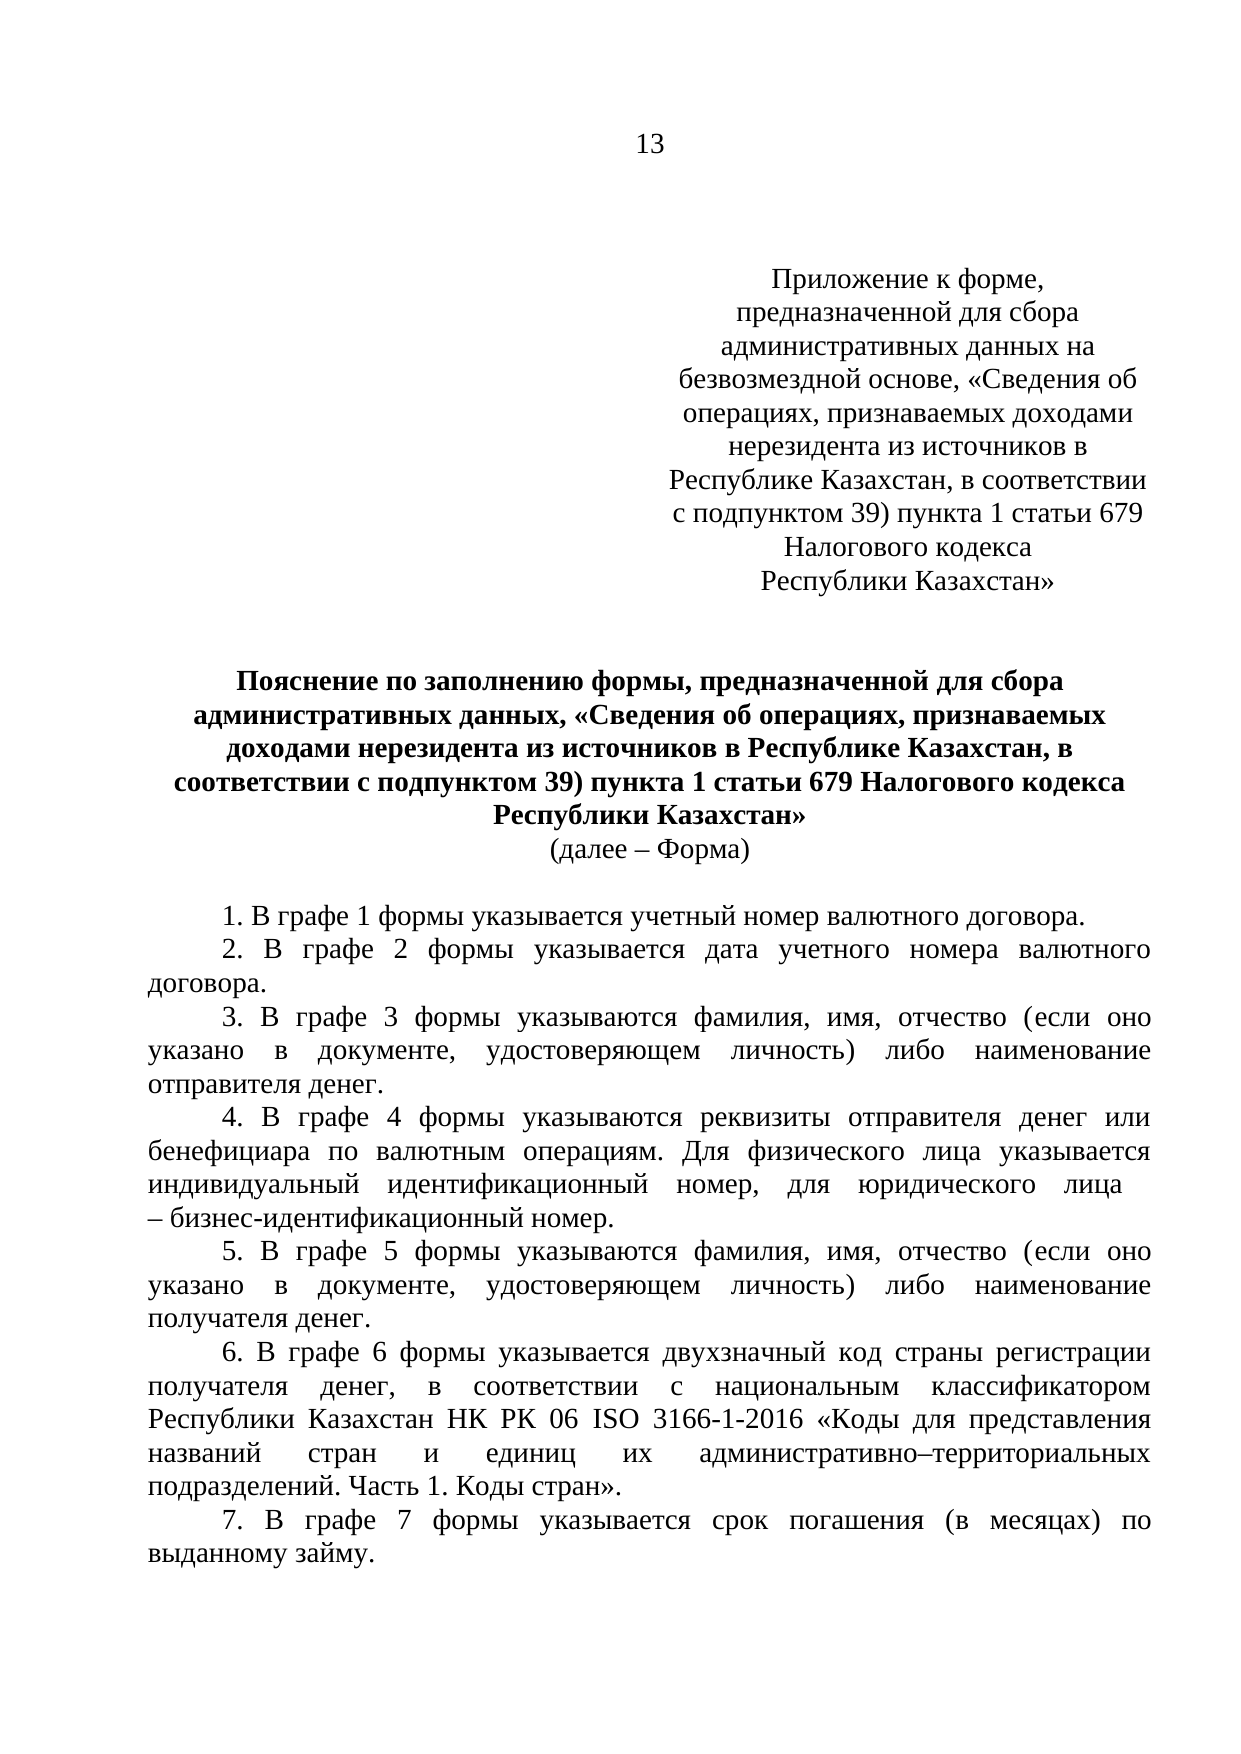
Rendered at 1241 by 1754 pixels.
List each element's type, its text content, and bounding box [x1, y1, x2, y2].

text 6. В графе 6 формы указывается двухзначный код страны регистрации получателя денег, в соответствии с национальным классификатором Республики Казахстан НК РК 06 ISO 3166-1-2016 «Коды для представления названий стран и единиц их административно–территориальных подразделений. Часть 1. Коды стран». [148, 1334, 1152, 1502]
text (далее – Форма) [148, 831, 1152, 864]
text Приложение к форме, предназначенной для сбора административных данных на безвозмездной основе, «Сведения об операциях, признаваемых доходами нерезидента из источников в Республике Казахстан, в соответствии с подпунктом 39) пункта 1 статьи 679 Налогового кодекса [664, 261, 1152, 563]
text 4. В графе 4 формы указываются реквизиты отправителя денег или бенефициара по валютным операциям. Для физического лица указывается индивидуальный идентификационный номер, для юридического лица – бизнес-идентификационный номер. [148, 1099, 1152, 1233]
text 3. В графе 3 формы указываются фамилия, имя, отчество (если оно указано в документе, удостоверяющем личность) либо наименование отправителя денег. [148, 999, 1152, 1099]
text 2. В графе 2 формы указывается дата учетного номера валютного договора. [148, 932, 1152, 999]
text 5. В графе 5 формы указываются фамилия, имя, отчество (если оно указано в документе, удостоверяющем личность) либо наименование получателя денег. [148, 1233, 1152, 1334]
text 7. В графе 7 формы указывается срок погашения (в месяцах) по выданному займу. [148, 1502, 1152, 1569]
text 1. В графе 1 формы указывается учетный номер валютного договора. [148, 898, 1152, 932]
text Пояснение по заполнению формы, предназначенной для сбора административных данных, «Сведения об операциях, признаваемых доходами нерезидента из источников в Республике Казахстан, в соответствии с подпунктом 39) пункта 1 статьи 679 Налогового кодекса Республики Казахстан» [148, 663, 1152, 831]
text Республики Казахстан» [664, 563, 1152, 596]
